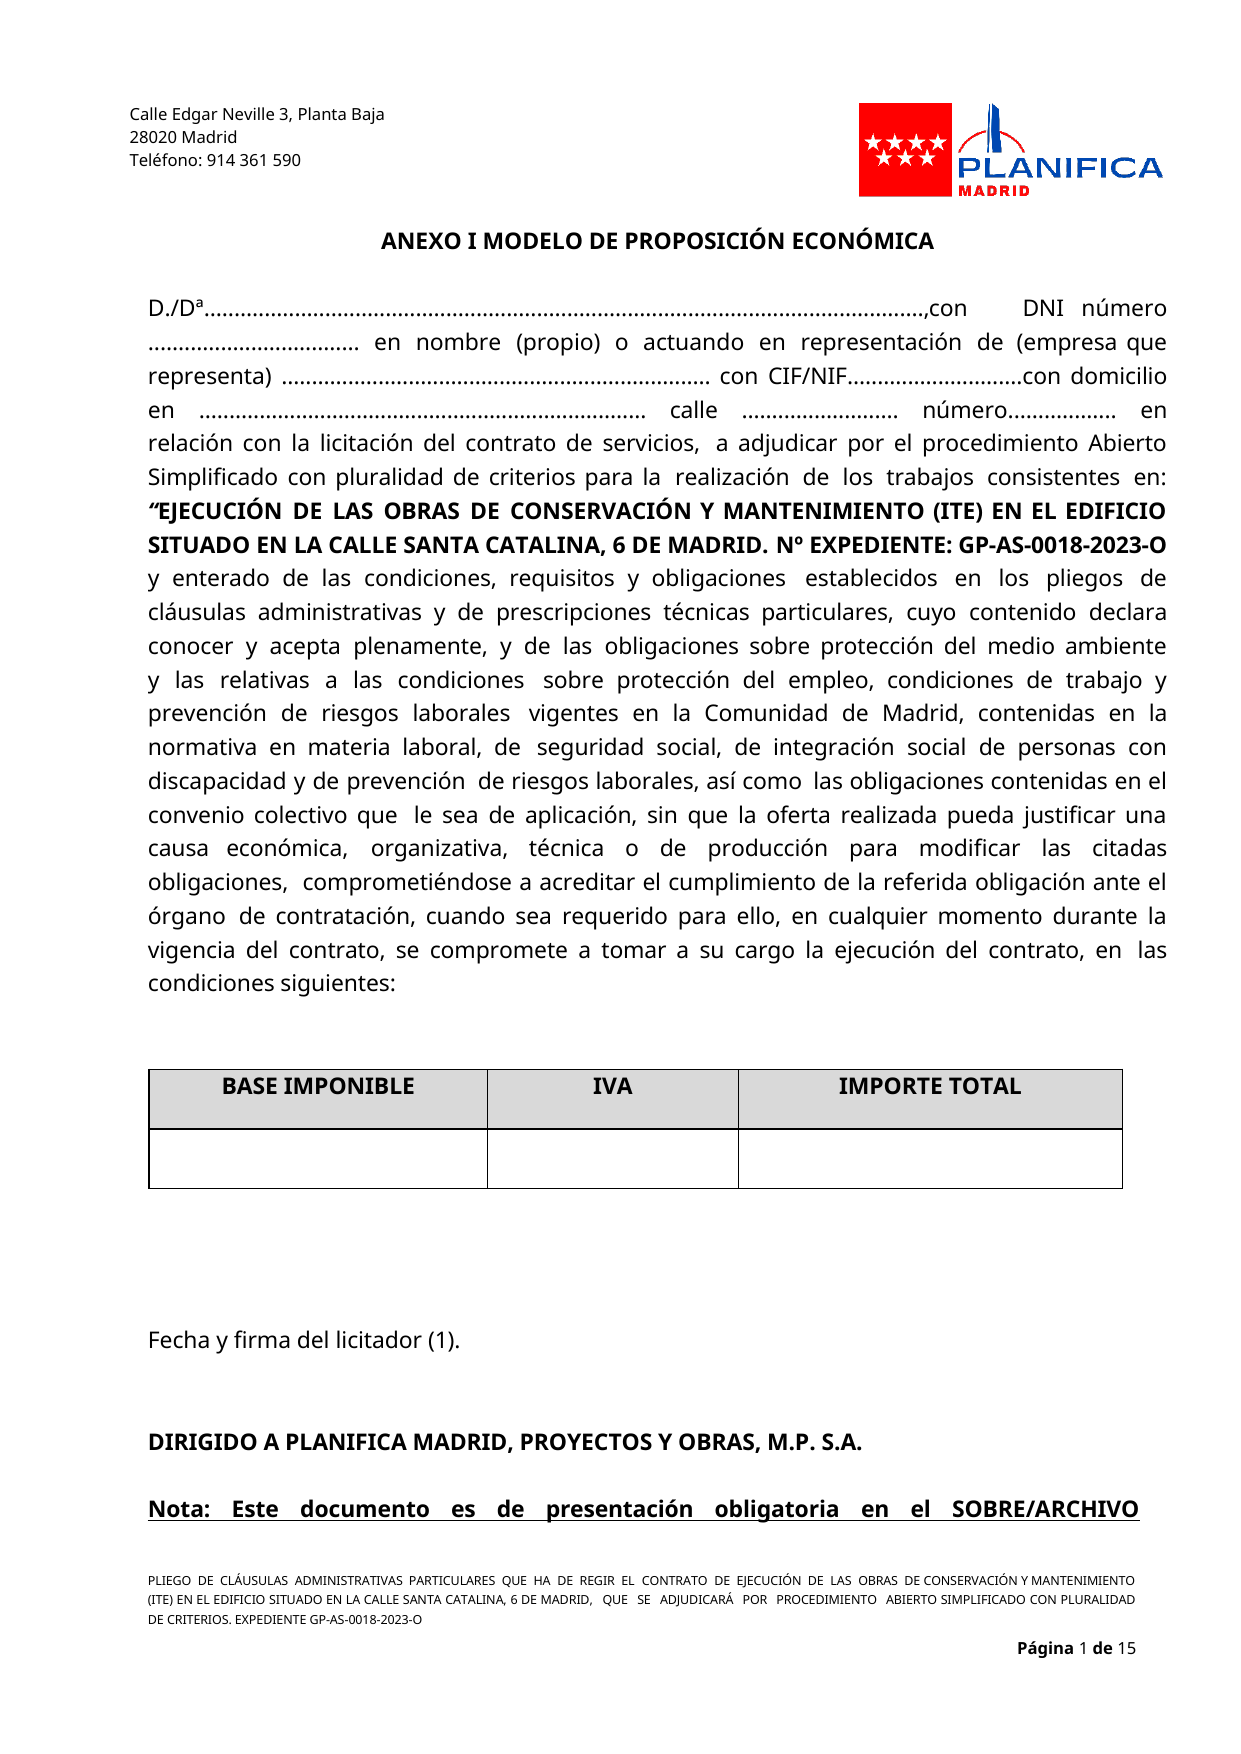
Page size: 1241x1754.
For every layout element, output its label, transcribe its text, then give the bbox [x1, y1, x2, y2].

table_cell [488, 1130, 738, 1188]
text DIRIGIDO A PLANIFICA MADRID, PROYECTOS Y OBRAS, M.P. S.A. [148, 1426, 1140, 1457]
table_header IMPORTE TOTAL [739, 1070, 1122, 1128]
subtitle ANEXO I MODELO DE PROPOSICIÓN ECONÓMICA [148, 225, 1167, 256]
text D./Dª.......................................................................................................................,con DNI número ................................... en nombre (propio) o actuando en representación de (empresa que representa) ....................................................................... con CIF/NIF.............................con domicilio en .......................................................................... calle …….................... número.................. en relación con la licitación del contrato de servicios, a adjudicar por el procedimiento Abierto Simplificado con pluralidad de criterios para la realización de los trabajos consistentes en: “EJECUCIÓN DE LAS OBRAS DE CONSERVACIÓN Y MANTENIMIENTO (ITE) EN EL EDIFICIO SITUADO EN LA CALLE SANTA CATALINA, 6 DE MADRID. Nº EXPEDIENTE: GP-AS-0018-2023-O y enterado de las condiciones, requisitos y obligaciones establecidos en los pliegos de cláusulas administrativas y de prescripciones técnicas particulares, cuyo contenido declara conocer y acepta plenamente, y de las obligaciones sobre protección del medio ambiente y las relativas a las condiciones sobre protección del empleo, condiciones de trabajo y prevención de riesgos laborales vigentes en la Comunidad de Madrid, contenidas en la normativa en materia laboral, de seguridad social, de integración social de personas con discapacidad y de prevención de riesgos laborales, así como las obligaciones contenidas en el convenio colectivo que le sea de aplicación, sin que la oferta realizada pueda justificar una causa económica, organizativa, técnica o de producción para modificar las citadas obligaciones, comprometiéndose a acreditar el cumplimiento de la referida obligación ante el órgano de contratación, cuando sea requerido para ello, en cualquier momento durante la vigencia del contrato, se compromete a tomar a su cargo la ejecución del contrato, en las condiciones siguientes: [148, 292, 1167, 998]
table_cell [150, 1130, 487, 1188]
table_cell [739, 1130, 1122, 1188]
picture [858, 103, 1172, 197]
table_header IVA [488, 1070, 738, 1128]
table_header BASE IMPONIBLE [150, 1070, 487, 1128]
text Fecha y firma del licitador (1). [148, 1324, 1167, 1356]
